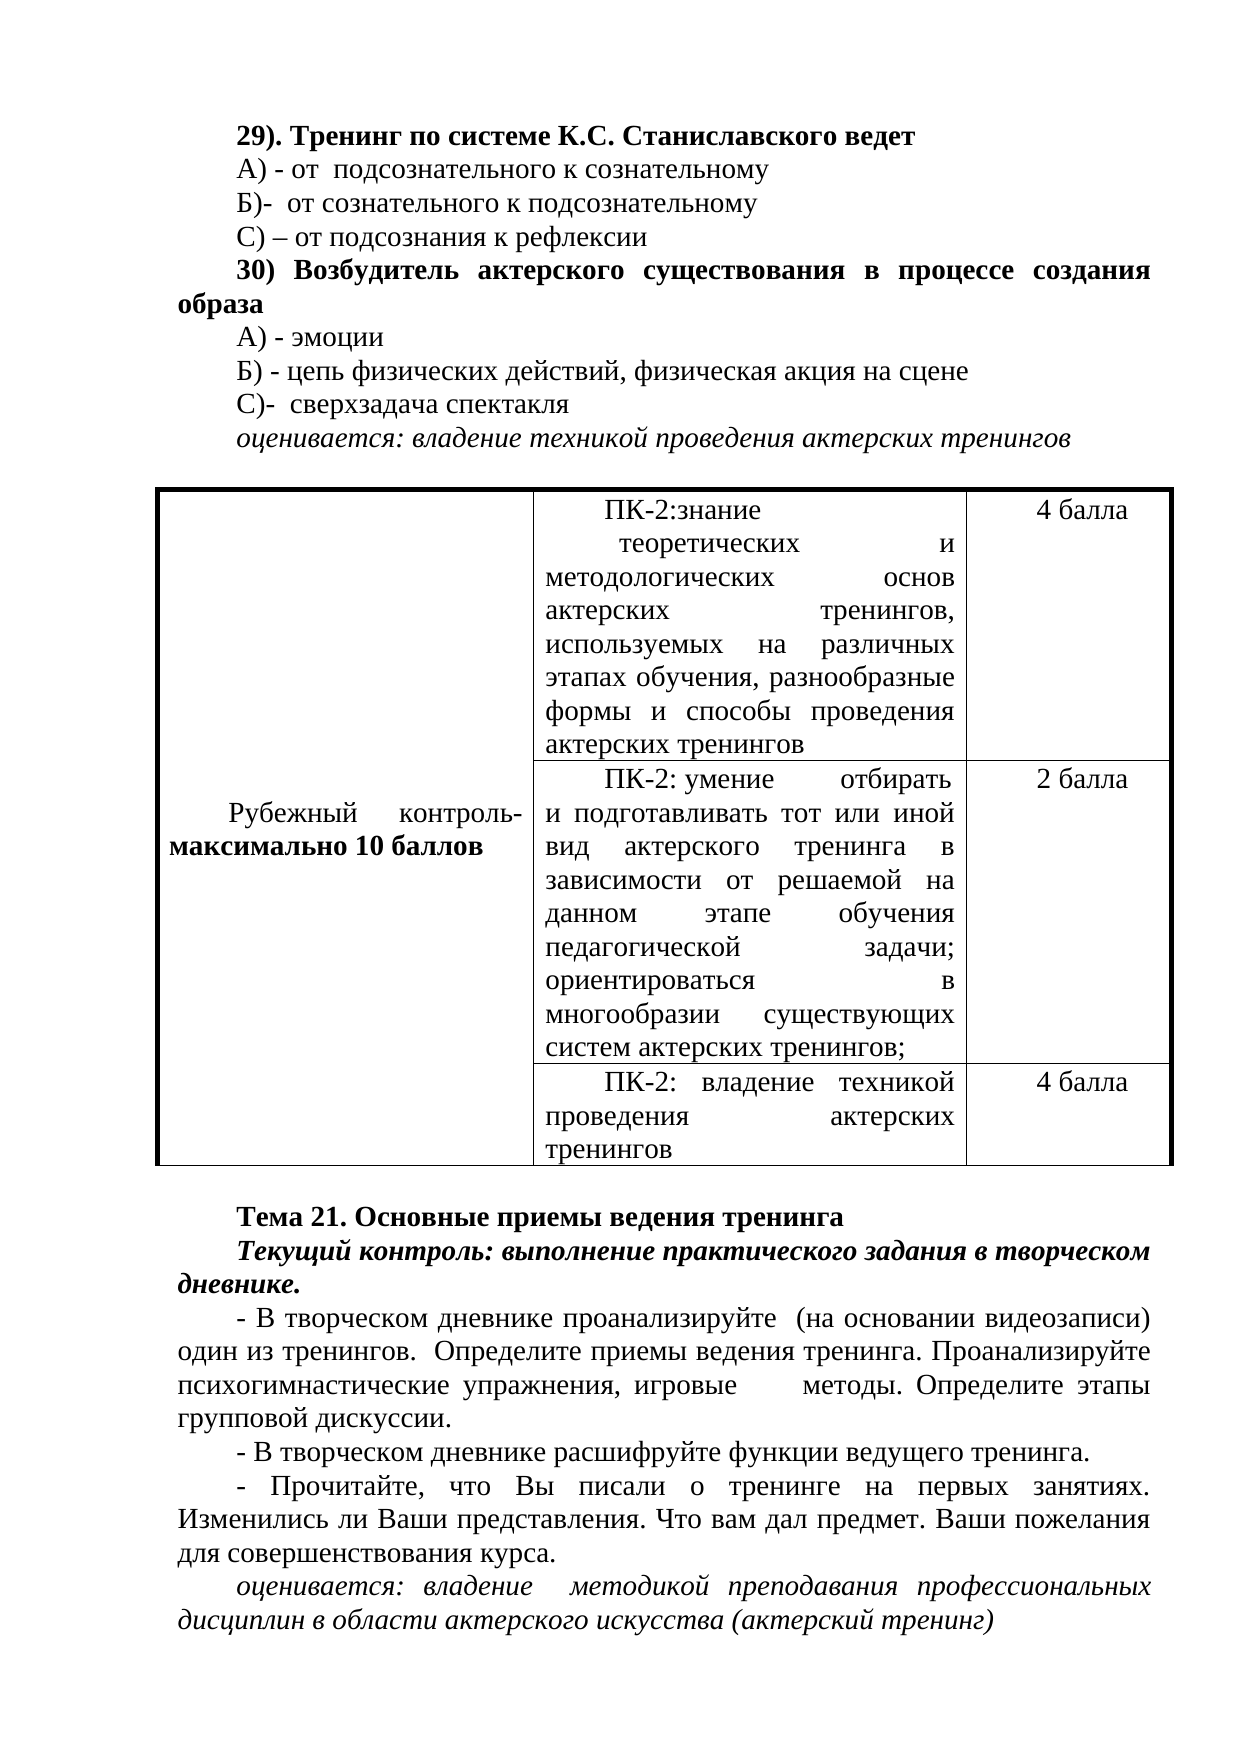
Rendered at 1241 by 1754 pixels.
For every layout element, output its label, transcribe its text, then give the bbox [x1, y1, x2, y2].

table_cell 2 балла [967, 761, 1169, 1063]
text А) - эмоции [177, 319, 1152, 353]
text - В творческом дневнике проанализируйте (на основании видеозаписи) один из тренингов. Определите приемы ведения тренинга. Проанализируйте психогимнастические упражнения, игровые методы. Определите этапы групповой дискуссии. [177, 1300, 1152, 1434]
text - Прочитайте, что Вы писали о тренинге на первых занятиях. Изменились ли Ваши представления. Что вам дал предмет. Ваши пожелания для совершенствования курса. [177, 1468, 1152, 1568]
text Б) - цепь физических действий, физическая акция на сцене [177, 353, 1152, 386]
text А) - от подсознательного к сознательному [177, 152, 1152, 185]
table_cell ПК-2: владение техникой проведения актерских тренингов [534, 1064, 966, 1165]
table_header Рубежный контроль-максимально 10 баллов [160, 492, 533, 1165]
text Б)- от сознательного к подсознательному [177, 185, 1152, 219]
table_header 4 балла [967, 492, 1169, 760]
text Тема 21. Основные приемы ведения тренинга [177, 1199, 1152, 1233]
text - В творческом дневнике расшифруйте функции ведущего тренинга. [177, 1434, 1152, 1468]
table_header ПК-2:знание теоретических и методологических основ актерских тренингов, используемых на различных этапах обучения, разнообразные формы и способы проведения актерских тренингов [534, 492, 966, 760]
text С)- сверхзадача спектакля [177, 386, 1152, 420]
text оценивается: владение техникой проведения актерских тренингов [177, 420, 1152, 453]
text Текущий контроль: выполнение практического задания в творческом дневнике. [177, 1233, 1152, 1300]
table_cell ПК-2: умение отбирать и подготавливать тот или иной вид актерского тренинга в зависимости от решаемой на данном этапе обучения педагогической задачи; ориентироваться в многообразии существующих систем актерских тренингов; [534, 761, 966, 1063]
text 30) Возбудитель актерского существования в процессе создания образа [177, 252, 1152, 319]
text 29). Тренинг по системе К.С. Станиславского ведет [177, 118, 1152, 152]
text С) – от подсознания к рефлексии [177, 219, 1152, 252]
table_cell 4 балла [967, 1064, 1169, 1165]
text оценивается: владение методикой преподавания профессиональных дисциплин в области актерского искусства (актерский тренинг) [177, 1568, 1152, 1635]
